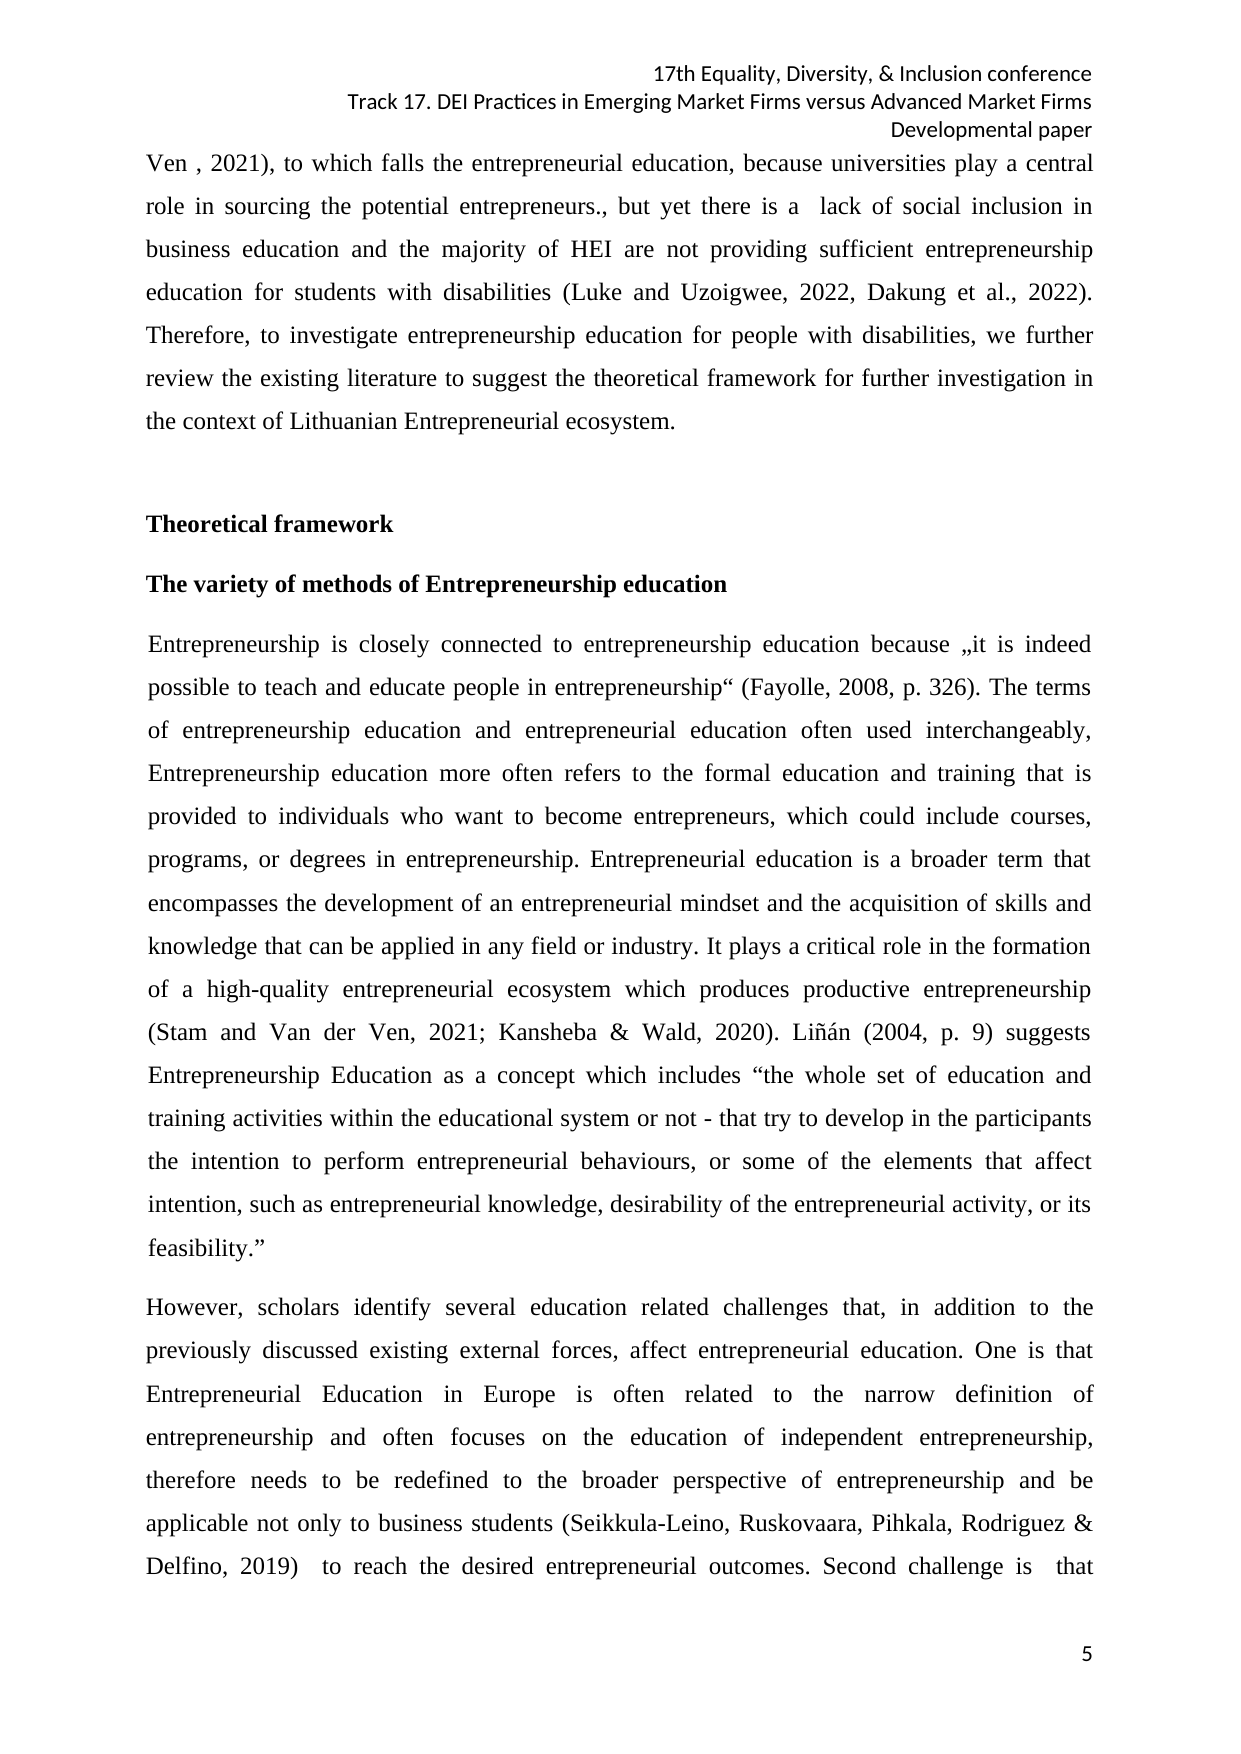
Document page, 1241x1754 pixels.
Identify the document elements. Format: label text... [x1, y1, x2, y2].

text The variety of methods of Entrepreneurship education [146, 569, 1094, 598]
text Entrepreneurship is closely connected to entrepreneurship education because „it is indeed possible to teach and educate people in entrepreneurship“ (Fayolle, 2008, p. 326). The terms of entrepreneurship education and entrepreneurial education often used interchangeably, Entrepreneurship education more often refers to the formal education and training that is provided to individuals who want to become entrepreneurs, which could include courses, programs, or degrees in entrepreneurship. Entrepreneurial education is a broader term that encompasses the development of an entrepreneurial mindset and the acquisition of skills and knowledge that can be applied in any field or industry. It plays a critical role in the formation of a high-quality entrepreneurial ecosystem which produces productive entrepreneurship (Stam and Van der Ven, 2021; Kansheba & Wald, 2020). Liñán (2004, p. 9) suggests Entrepreneurship Education as a concept which includes “the whole set of education and training activities within the educational system or not - that try to develop in the participants the intention to perform entrepreneurial behaviours, or some of the elements that affect intention, such as entrepreneurial knowledge, desirability of the entrepreneurial activity, or its feasibility.” [148, 629, 1092, 1261]
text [146, 1292, 1094, 1580]
text Theoretical framework [146, 509, 1094, 538]
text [146, 148, 1094, 435]
